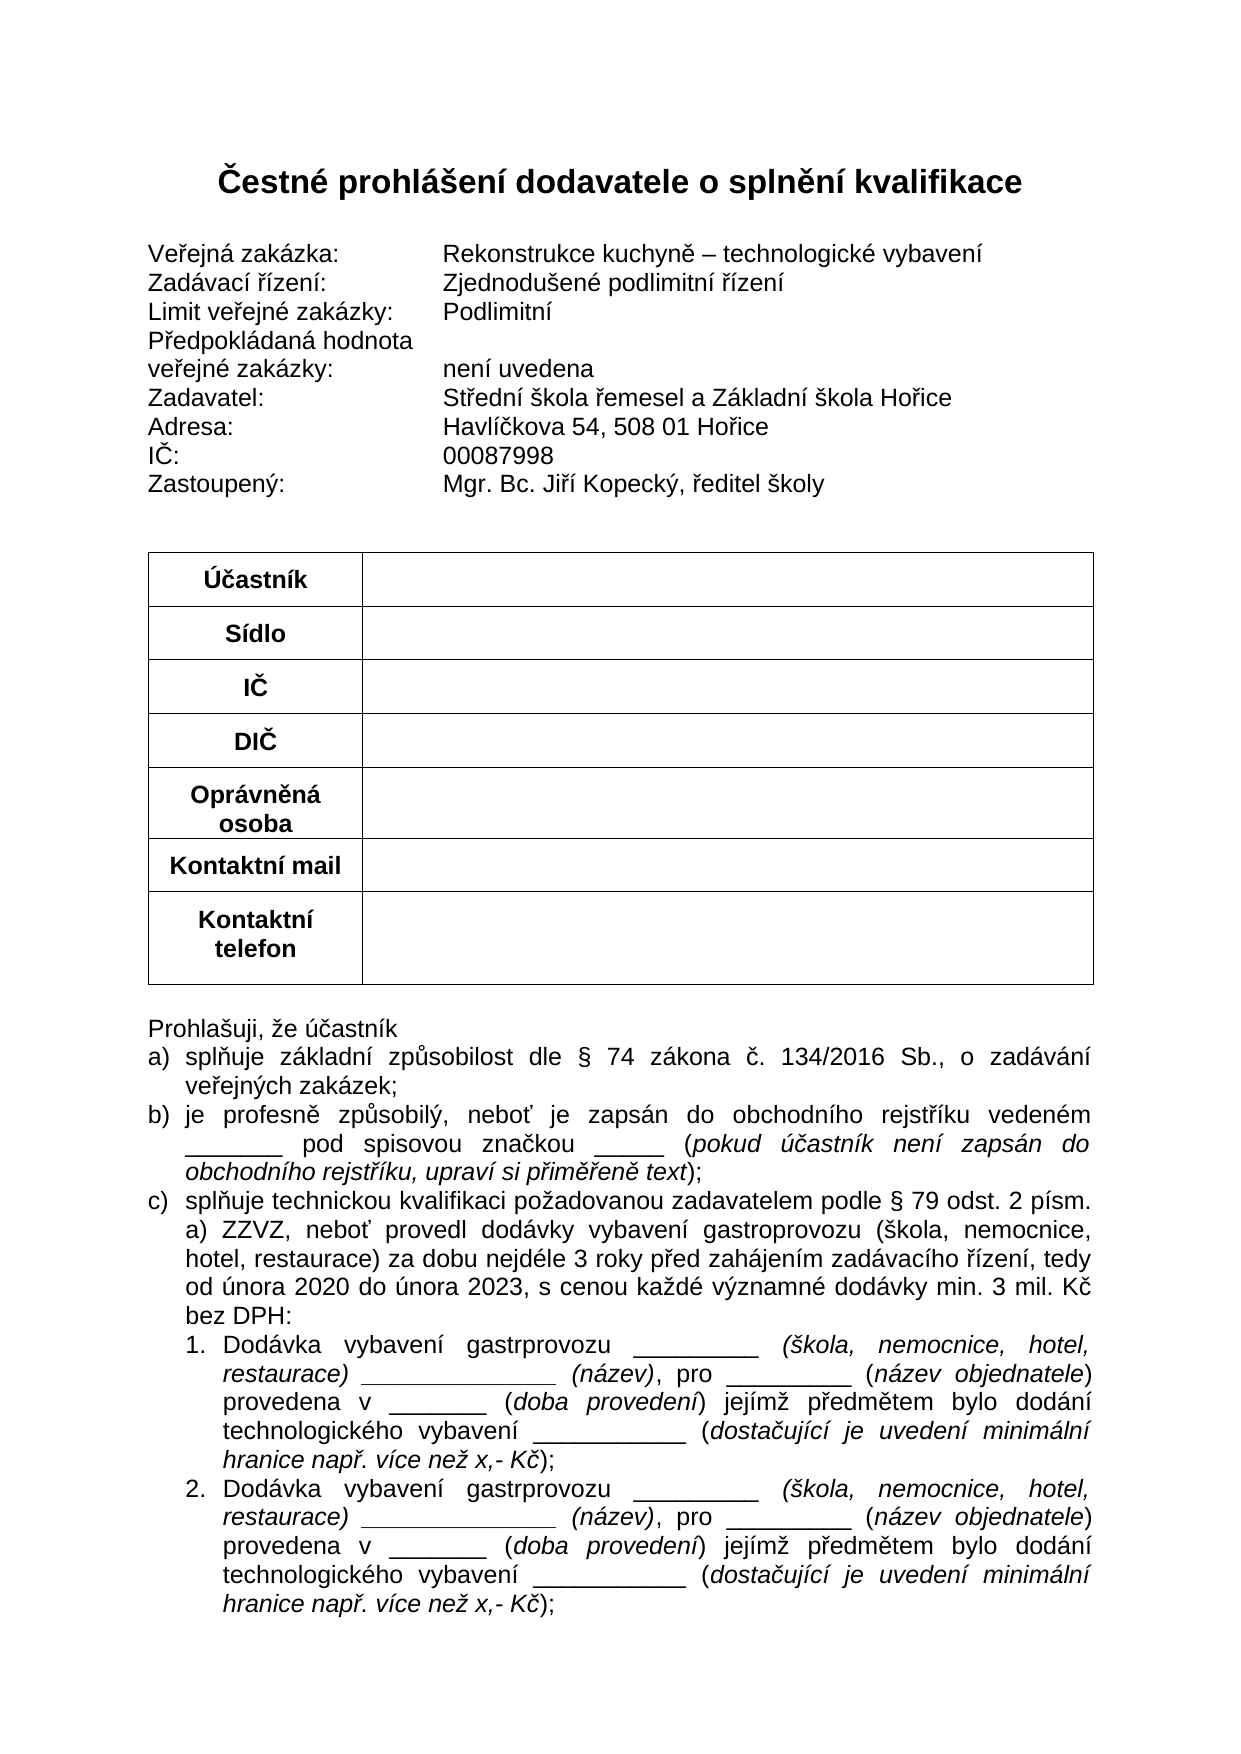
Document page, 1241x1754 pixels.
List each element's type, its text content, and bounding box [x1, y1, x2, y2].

table_cell [363, 839, 1093, 891]
text veřejné zakázky: není uvedena [148, 354, 1093, 383]
list je profesně způsobilý, neboť je zapsán do obchodního rejstříku vedeném _______ pod spisovou značkou _____ (pokud účastník není zapsán do obchodního rejstříku, upraví si přiměřeně text); [148, 1100, 1093, 1186]
text Zadávací řízení: Zjednodušené podlimitní řízení [148, 268, 1093, 297]
list Dodávka vybavení gastrprovozu _________ (škola, nemocnice, hotel, restaurace) ______________ (název), pro _________ (název objednatele) provedena v _______ (doba provedení) jejímž předmětem bylo dodání technologického vybavení ___________ (dostačující je uvedení minimální hranice např. více než x,- Kč); [185, 1330, 1093, 1474]
text Zastoupený: Mgr. Bc. Jiří Kopecký, ředitel školy [148, 469, 1093, 498]
table_cell Sídlo [149, 607, 362, 659]
table_cell Kontaktní telefon [149, 892, 362, 984]
text Prohlašuji, že účastník [148, 1014, 1093, 1042]
table_cell DIČ [149, 714, 362, 767]
text Zadavatel: Střední škola řemesel a Základní škola Hořice [148, 383, 1093, 412]
list splňuje základní způsobilost dle § 74 zákona č. 134/2016 Sb., o zadávání veřejných zakázek; [148, 1042, 1093, 1100]
table_header [363, 553, 1093, 606]
table_cell [363, 768, 1093, 838]
table_cell [363, 607, 1093, 659]
table_header Účastník [149, 553, 362, 606]
table_cell Kontaktní mail [149, 839, 362, 891]
table_cell IČ [149, 660, 362, 713]
text Čestné prohlášení dodavatele o splnění kvalifikace [148, 162, 1093, 201]
list splňuje technickou kvalifikaci požadovanou zadavatelem podle § 79 odst. 2 písm. a) ZZVZ, neboť provedl dodávky vybavení gastroprovozu (škola, nemocnice, hotel, restaurace) za dobu nejdéle 3 roky před zahájením zadávacího řízení, tedy od února 2020 do února 2023, s cenou každé významné dodávky min. 3 mil. Kč bez DPH: [148, 1186, 1093, 1330]
text Veřejná zakázka: Rekonstrukce kuchyně – technologické vybavení [148, 239, 1093, 268]
text Adresa: Havlíčkova 54, 508 01 Hořice [148, 412, 1093, 441]
text IČ: 00087998 [148, 441, 1093, 469]
table_cell [363, 714, 1093, 767]
table_cell Oprávněná osoba [149, 768, 362, 838]
table_cell [363, 892, 1093, 984]
text Limit veřejné zakázky: Podlimitní [148, 297, 1093, 326]
text Předpokládaná hodnota [148, 326, 1093, 354]
list Dodávka vybavení gastrprovozu _________ (škola, nemocnice, hotel, restaurace) ______________ (název), pro _________ (název objednatele) provedena v _______ (doba provedení) jejímž předmětem bylo dodání technologického vybavení ___________ (dostačující je uvedení minimální hranice např. více než x,- Kč); [185, 1474, 1093, 1617]
table_cell [363, 660, 1093, 713]
